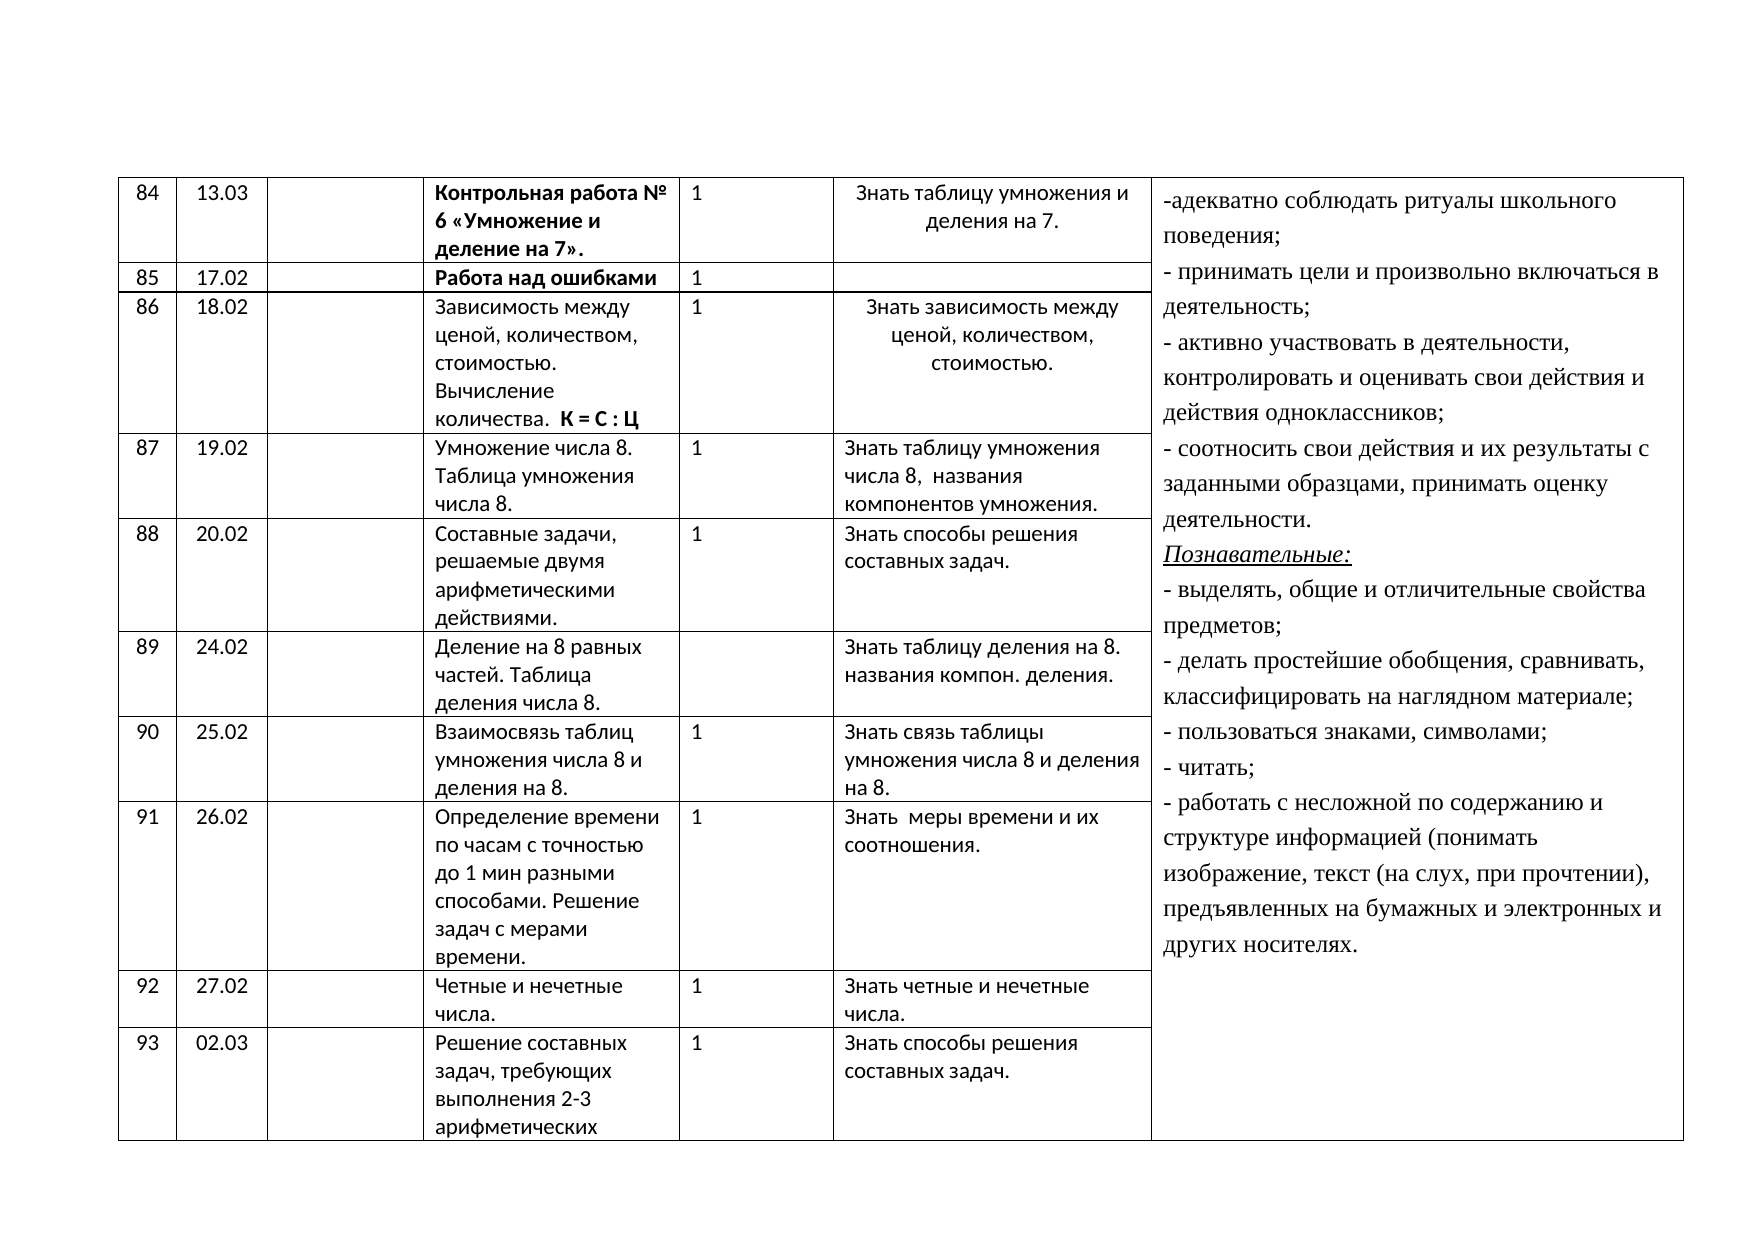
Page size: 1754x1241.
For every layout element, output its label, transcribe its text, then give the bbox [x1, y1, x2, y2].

table_cell [268, 434, 423, 518]
table_cell Знать таблицу деления на 8. названия компон. деления. [834, 632, 1151, 716]
table_cell [834, 263, 1151, 291]
table_cell [268, 971, 423, 1027]
table_cell 87 [119, 434, 176, 518]
table_cell 18.02 [177, 293, 267, 432]
table_cell 24.02 [177, 632, 267, 716]
table_cell 1 [680, 717, 833, 801]
table_cell Знать способы решения составных задач. [834, 519, 1151, 631]
table_cell 1 [680, 263, 833, 291]
table_cell 27.02 [177, 971, 267, 1027]
table_cell 13.03 [177, 178, 267, 262]
table_cell Контрольная работа № 6 «Умножение и деление на 7». [424, 178, 679, 262]
table_cell Деление на 8 равных частей. Таблица деления числа 8. [424, 632, 679, 716]
table_cell 1 [680, 971, 833, 1027]
table_cell [268, 1028, 423, 1140]
table_cell Зависимость между ценой, количеством, стоимостью. Вычисление количества. К = С : Ц [424, 293, 679, 432]
table_cell Знать таблицу умножения и деления на 7. [834, 178, 1151, 262]
table_cell [268, 263, 423, 291]
table_cell 19.02 [177, 434, 267, 518]
table_cell 85 [119, 263, 176, 291]
table_cell Четные и нечетные числа. [424, 971, 679, 1027]
table_cell Знать зависимость между ценой, количеством, стоимостью. [834, 293, 1151, 432]
table_cell 1 [680, 1028, 833, 1140]
table_cell 17.02 [177, 263, 267, 291]
table_cell Знать таблицу умножения числа 8, названия компонентов умножения. [834, 434, 1151, 518]
table_cell [268, 632, 423, 716]
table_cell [424, 1028, 679, 1140]
table_cell Взаимосвязь таблиц умножения числа 8 и деления на 8. [424, 717, 679, 801]
table_cell Знать четные и нечетные числа. [834, 971, 1151, 1027]
table_cell Знать связь таблицы умножения числа 8 и деления на 8. [834, 717, 1151, 801]
table_cell 86 [119, 293, 176, 432]
table_cell 02.03 [177, 1028, 267, 1140]
table_cell 1 [680, 802, 833, 970]
table_cell 93 [119, 1028, 176, 1140]
table_cell 84 [119, 178, 176, 262]
table_cell 90 [119, 717, 176, 801]
table_cell [268, 519, 423, 631]
table_cell [268, 293, 423, 432]
table_cell 1 [680, 293, 833, 432]
table_cell [680, 632, 833, 716]
table_cell Умножение числа 8. Таблица умножения числа 8. [424, 434, 679, 518]
table_cell Составные задачи, решаемые двумя арифметическими действиями. [424, 519, 679, 631]
table_cell 1 [680, 434, 833, 518]
table_cell [268, 178, 423, 262]
table_cell 26.02 [177, 802, 267, 970]
table_cell 89 [119, 632, 176, 716]
table_cell 92 [119, 971, 176, 1027]
table_cell [268, 802, 423, 970]
table_cell 88 [119, 519, 176, 631]
table_cell 91 [119, 802, 176, 970]
table_cell 1 [680, 178, 833, 262]
table_cell Работа над ошибками [424, 263, 679, 291]
table_cell 25.02 [177, 717, 267, 801]
table_cell 20.02 [177, 519, 267, 631]
table_cell Определение времени по часам с точностью до 1 мин разными способами. Решение задач с мерами времени. [424, 802, 679, 970]
table_cell [268, 717, 423, 801]
table_cell 1 [680, 519, 833, 631]
table_cell Знать меры времени и их соотношения. [834, 802, 1151, 970]
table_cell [834, 1028, 1151, 1140]
